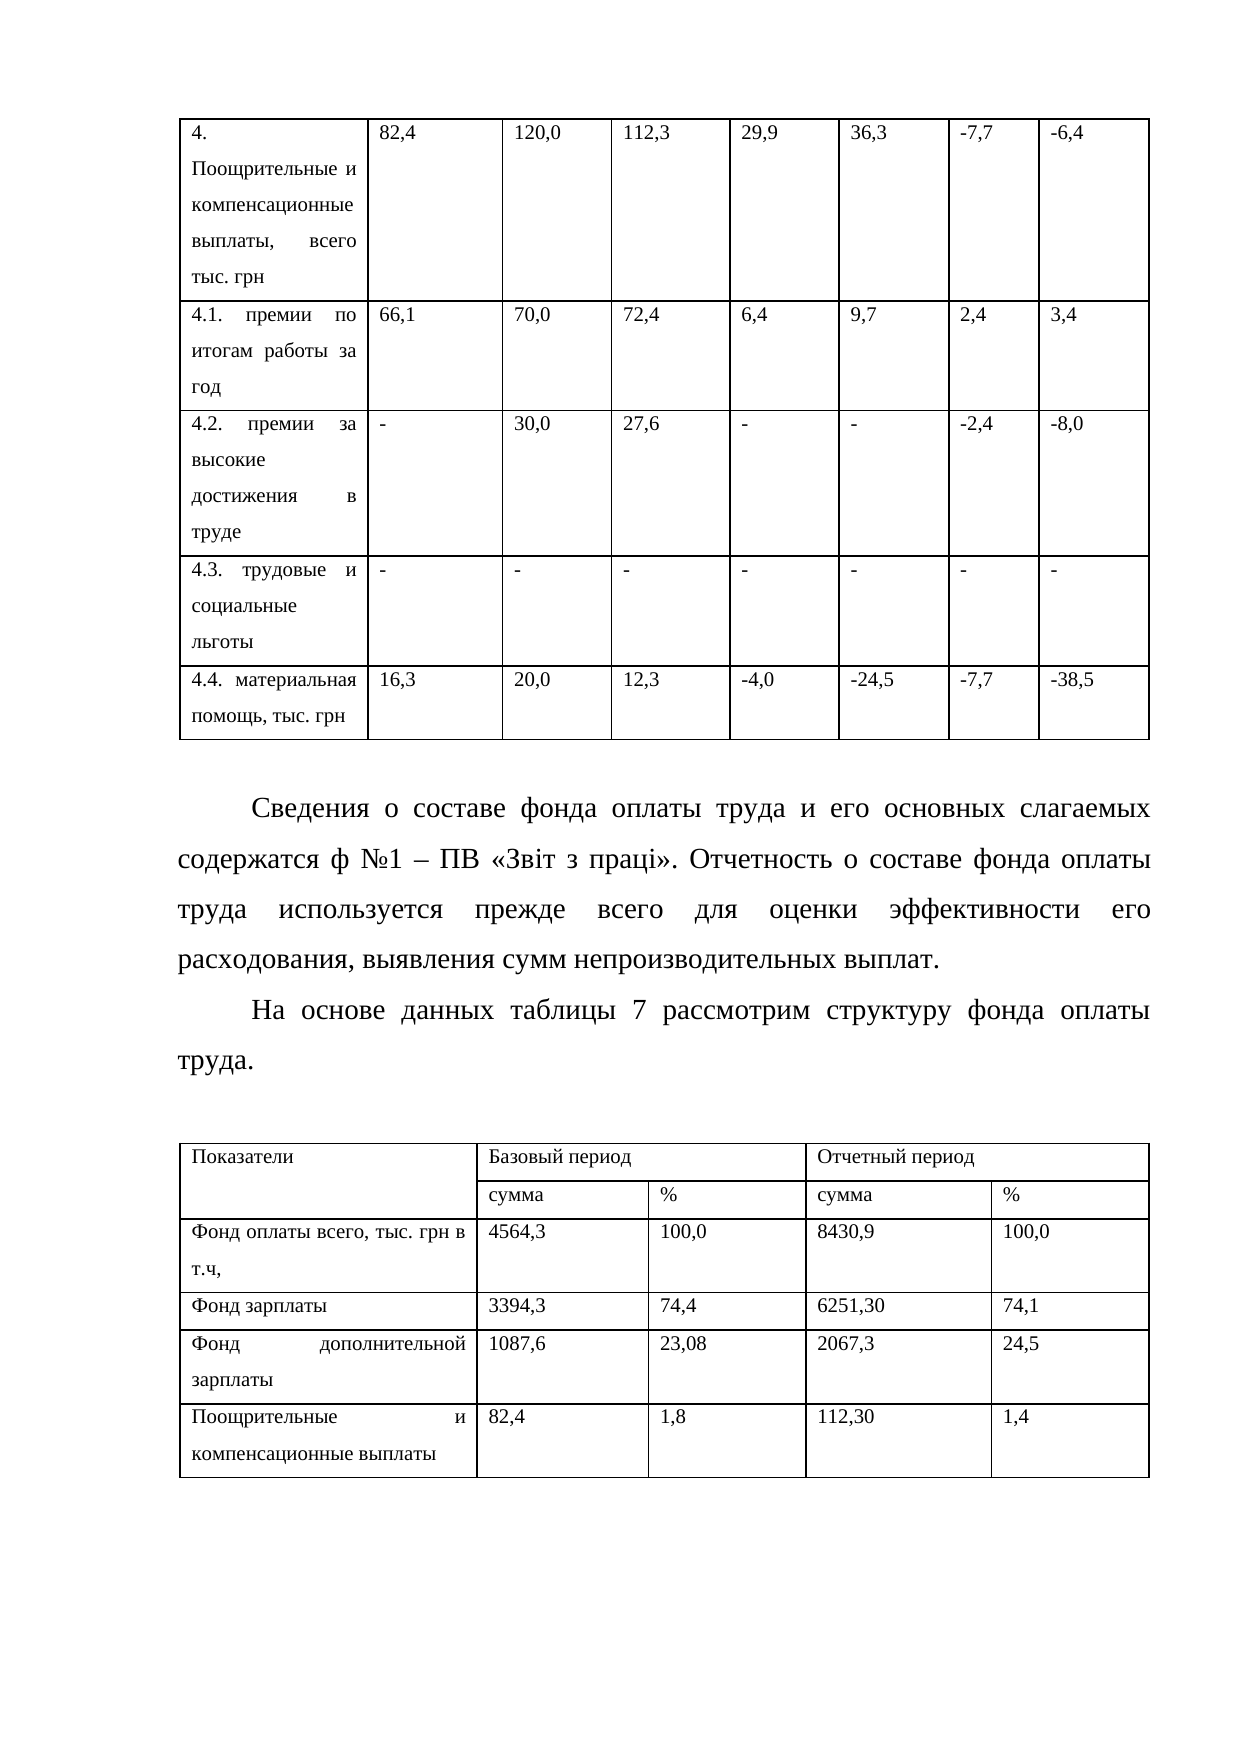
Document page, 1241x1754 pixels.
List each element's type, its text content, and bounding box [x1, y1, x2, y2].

table_cell - [369, 411, 502, 555]
table_cell 12,3 [612, 667, 729, 739]
table_cell 3,4 [1040, 302, 1148, 409]
table_cell Поощрительные и компенсационные выплаты [181, 1405, 476, 1476]
table_cell 72,4 [612, 302, 729, 409]
table_cell 6251,30 [807, 1293, 991, 1329]
table_cell - [840, 557, 948, 665]
table_cell 74,1 [992, 1293, 1148, 1329]
table_cell % [649, 1182, 805, 1218]
table_cell - [950, 557, 1038, 665]
table_cell 36,3 [840, 120, 948, 300]
table_cell 23,08 [649, 1331, 805, 1403]
table_cell -7,7 [950, 667, 1038, 739]
table_cell 6,4 [731, 302, 838, 409]
table_cell 8430,9 [807, 1220, 991, 1292]
table_cell - [731, 411, 838, 555]
table_cell сумма [807, 1182, 991, 1218]
table_cell 1,8 [649, 1405, 805, 1476]
table_header Базовый период [478, 1144, 805, 1180]
table_cell Фонд зарплаты [181, 1293, 476, 1329]
table_cell 2,4 [950, 302, 1038, 409]
table_cell -24,5 [840, 667, 948, 739]
table_cell 29,9 [731, 120, 838, 300]
table_cell 4.3. трудовые и социальные льготы [181, 557, 367, 665]
table_cell - [840, 411, 948, 555]
table_cell 24,5 [992, 1331, 1148, 1403]
table_cell 4. Поощрительные и компенсационные выплаты, всего тыс. грн [181, 120, 367, 300]
text Сведения о составе фонда оплаты труда и его основных слагаемых содержатся ф №1 – ПВ «Звiт з працi». Отчетность о составе фонда оплаты труда используется прежде всего для оценки эффективности его расходования, выявления сумм непроизводительных выплат. [177, 791, 1152, 975]
table_cell 4564,3 [478, 1220, 648, 1292]
table_cell - [369, 557, 502, 665]
table_cell Фонд дополнительной зарплаты [181, 1331, 476, 1403]
table_cell 4.2. премии за высокие достижения в труде [181, 411, 367, 555]
table_header Показатели [181, 1144, 476, 1218]
table_cell -38,5 [1040, 667, 1148, 739]
table_cell 4.1. премии по итогам работы за год [181, 302, 367, 409]
table_cell -8,0 [1040, 411, 1148, 555]
table_cell 30,0 [503, 411, 611, 555]
table_cell 3394,3 [478, 1293, 648, 1329]
table_cell 112,3 [612, 120, 729, 300]
table_cell -4,0 [731, 667, 838, 739]
table_cell 1087,6 [478, 1331, 648, 1403]
table_cell 2067,3 [807, 1331, 991, 1403]
table_cell - [612, 557, 729, 665]
table_cell 4.4. материальная помощь, тыс. грн [181, 667, 367, 739]
table_cell - [1040, 557, 1148, 665]
table_cell 100,0 [649, 1220, 805, 1292]
table_cell -7,7 [950, 120, 1038, 300]
table_cell -2,4 [950, 411, 1038, 555]
table_cell - [731, 557, 838, 665]
table_cell 100,0 [992, 1220, 1148, 1292]
table_cell 20,0 [503, 667, 611, 739]
table_cell 112,30 [807, 1405, 991, 1476]
table_cell 74,4 [649, 1293, 805, 1329]
table_cell 16,3 [369, 667, 502, 739]
table_header Отчетный период [807, 1144, 1148, 1180]
table_cell 82,4 [478, 1405, 648, 1476]
table_cell 27,6 [612, 411, 729, 555]
table_cell % [992, 1182, 1148, 1218]
table_cell 82,4 [369, 120, 502, 300]
table_cell -6,4 [1040, 120, 1148, 300]
table_cell 9,7 [840, 302, 948, 409]
table_cell 66,1 [369, 302, 502, 409]
table_cell 1,4 [992, 1405, 1148, 1476]
table_cell 70,0 [503, 302, 611, 409]
table_cell сумма [478, 1182, 648, 1218]
text На основе данных таблицы 7 рассмотрим структуру фонда оплаты труда. [177, 992, 1152, 1076]
table_cell - [503, 557, 611, 665]
table_cell 120,0 [503, 120, 611, 300]
table_cell Фонд оплаты всего, тыс. грн в т.ч, [181, 1220, 476, 1292]
